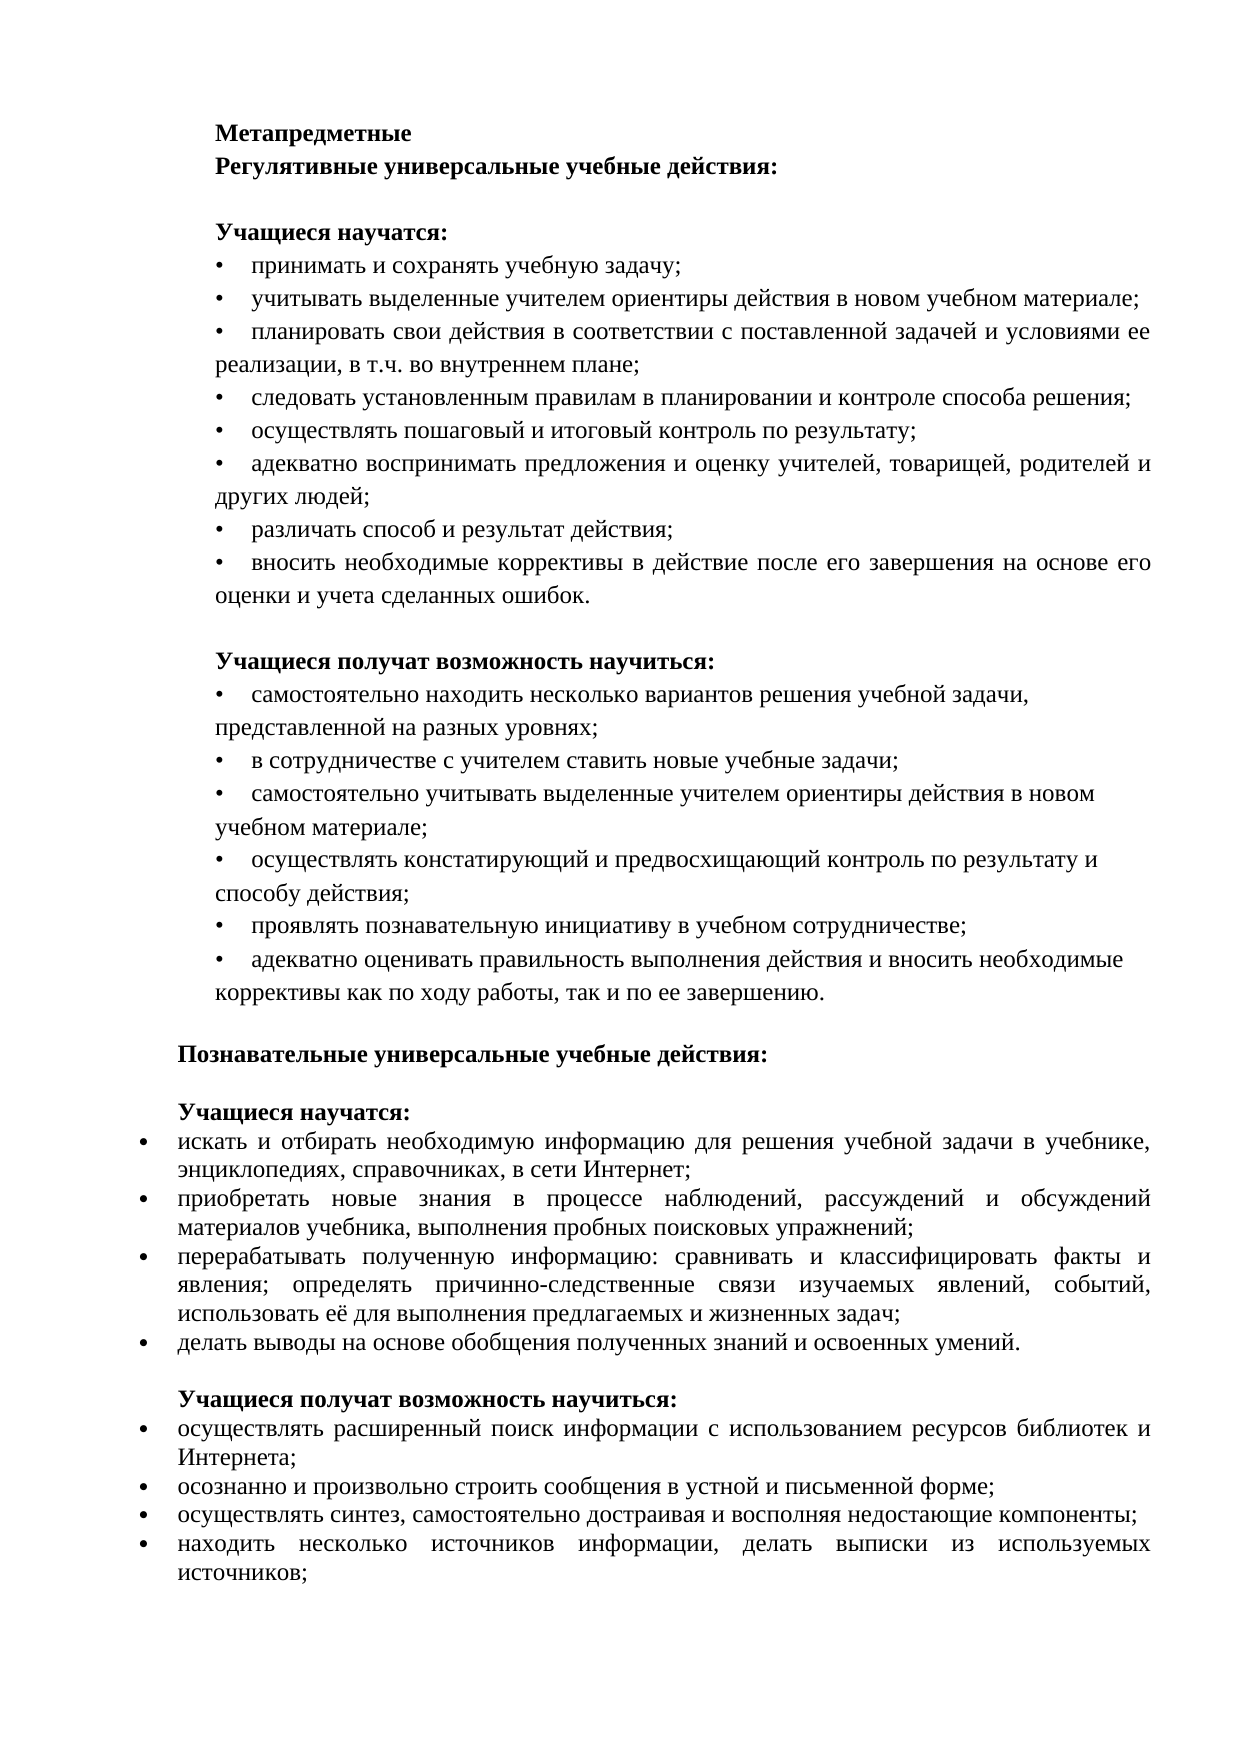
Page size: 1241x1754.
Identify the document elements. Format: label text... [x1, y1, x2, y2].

list искать и отбирать необходимую информацию для решения учебной задачи в учебнике, энциклопедиях, справочниках, в сети Интернет; [140, 1126, 1152, 1183]
list осознанно и произвольно строить сообщения в устной и письменной форме; [140, 1471, 1152, 1499]
text • планировать свои действия в соответствии с поставленной задачей и условиями ее реализации, в т.ч. во внутреннем плане; [215, 316, 1152, 378]
text Учащиеся научатся: [215, 217, 1152, 246]
list перерабатывать полученную информацию: сравнивать и классифицировать факты и явления; определять причинно-следственные связи изучаемых явлений, событий, использовать её для выполнения предлагаемых и жизненных задач; [140, 1241, 1152, 1327]
list приобретать новые знания в процессе наблюдений, рассуждений и обсуждений материалов учебника, выполнения пробных поисковых упражнений; [140, 1183, 1152, 1241]
text • в сотрудничестве с учителем ставить новые учебные задачи; [215, 746, 1152, 774]
text • следовать установленным правилам в планировании и контроле способа решения; [215, 382, 1152, 411]
text • осуществлять констатирующий и предвосхищающий контроль по результату и способу действия; [215, 844, 1152, 906]
list делать выводы на основе обобщения полученных знаний и освоенных умений. [140, 1327, 1152, 1356]
text • учитывать выделенные учителем ориентиры действия в новом учебном материале; [215, 283, 1152, 312]
text • различать способ и результат действия; [215, 514, 1152, 543]
list находить несколько источников информации, делать выписки из используемых источников; [140, 1528, 1152, 1586]
text • осуществлять пошаговый и итоговый контроль по результату; [215, 415, 1152, 444]
text • вносить необходимые коррективы в действие после его завершения на основе его оценки и учета сделанных ошибок. [215, 547, 1152, 609]
text Регулятивные универсальные учебные действия: [215, 151, 1152, 180]
text • адекватно оценивать правильность выполнения действия и вносить необходимые коррективы как по ходу работы, так и по ее завершению. [215, 944, 1152, 1005]
text Учащиеся получат возможность научиться: [215, 646, 1152, 675]
text • проявлять познавательную инициативу в учебном сотрудничестве; [215, 911, 1152, 939]
text • самостоятельно учитывать выделенные учителем ориентиры действия в новом учебном материале; [215, 778, 1152, 840]
text • принимать и сохранять учебную задачу; [215, 250, 1152, 279]
text Учащиеся получат возможность научиться: [177, 1384, 1152, 1413]
text • самостоятельно находить несколько вариантов решения учебной задачи, представленной на разных уровнях; [215, 679, 1152, 741]
text Учащиеся научатся: [177, 1097, 1152, 1126]
text Познавательные универсальные учебные действия: [177, 1039, 1152, 1068]
text Метапредметные [215, 118, 1152, 147]
list осуществлять расширенный поиск информации с использованием ресурсов библиотек и Интернета; [140, 1413, 1152, 1471]
list осуществлять синтез, самостоятельно достраивая и восполняя недостающие компоненты; [140, 1499, 1152, 1528]
text • адекватно воспринимать предложения и оценку учителей, товарищей, родителей и других людей; [215, 448, 1152, 510]
